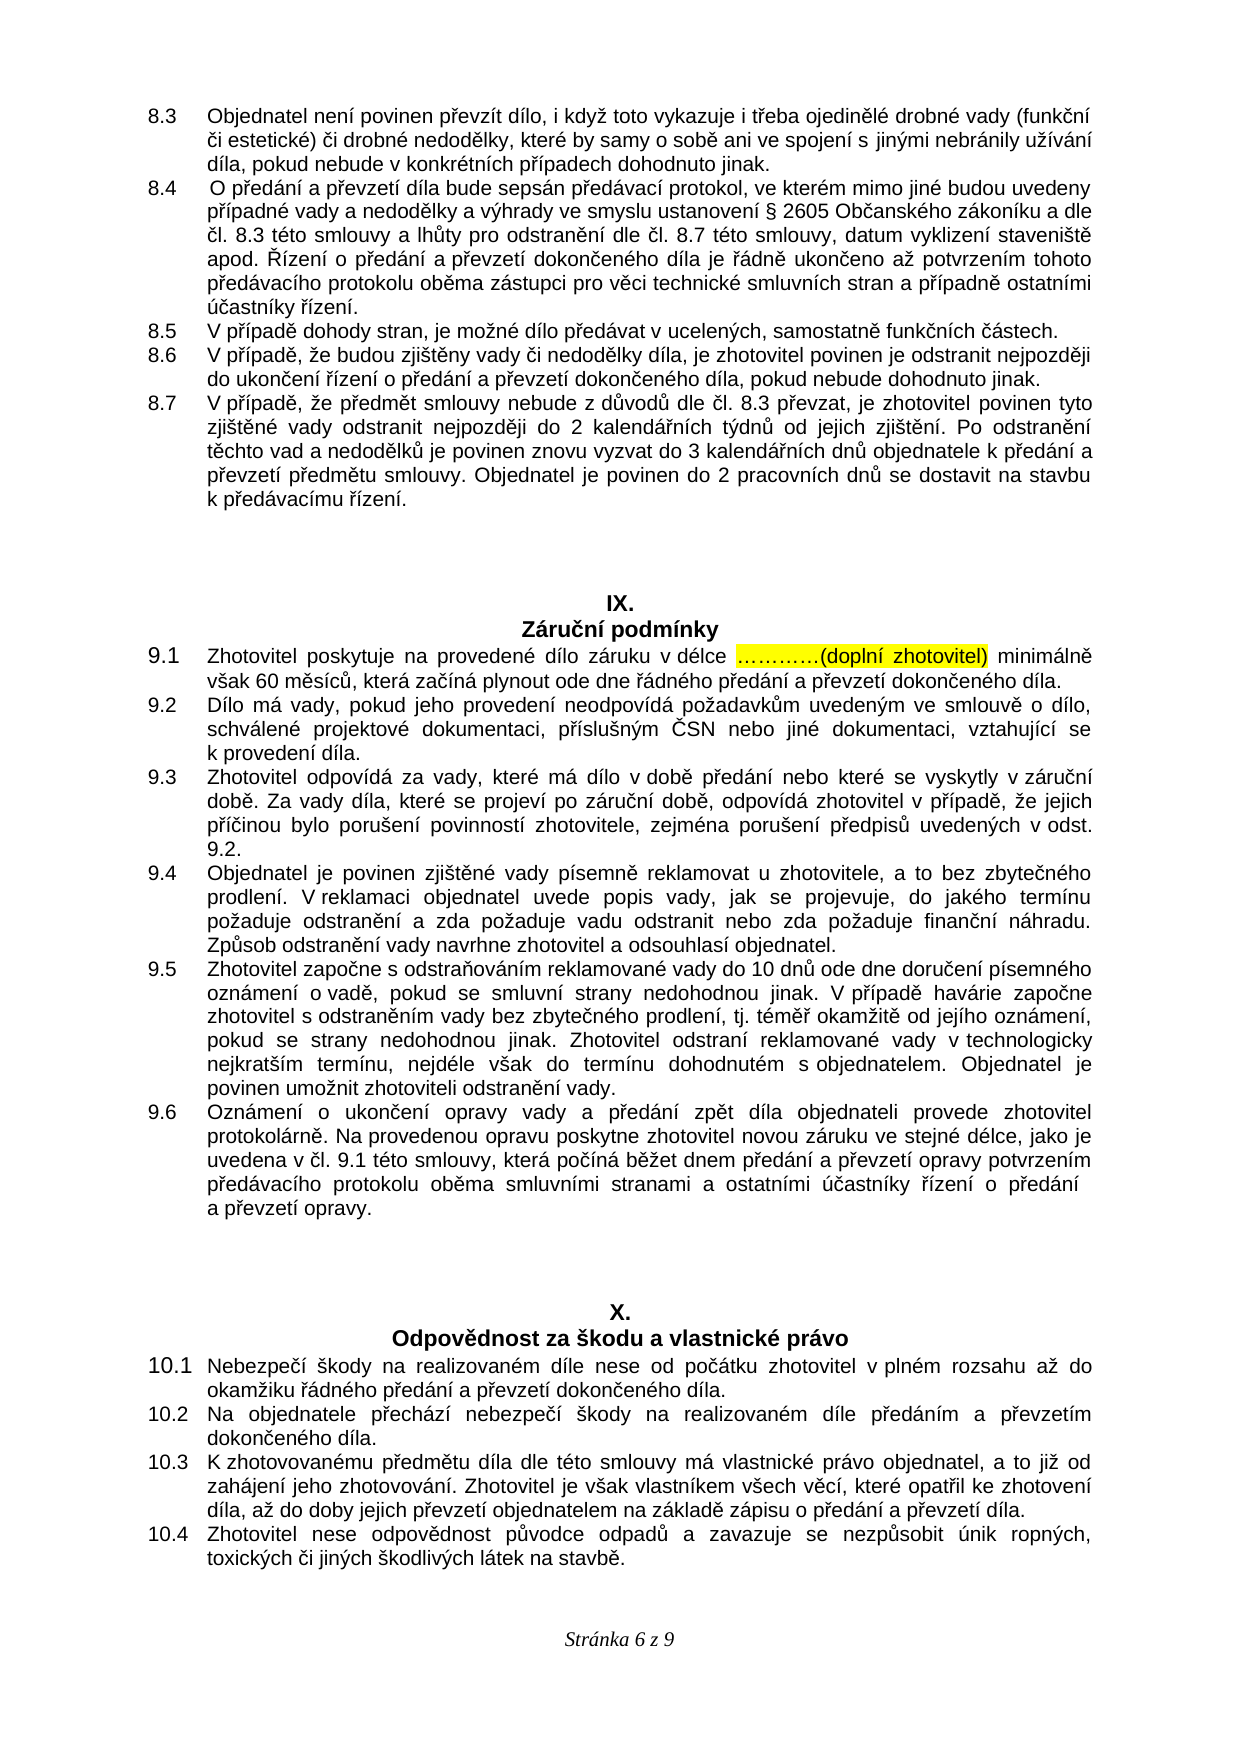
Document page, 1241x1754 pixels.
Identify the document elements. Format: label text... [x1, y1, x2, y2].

text Záruční podmínky [148, 616, 1092, 642]
text IX. [148, 590, 1092, 616]
text 9.3 Zhotovitel odpovídá za vady, které má dílo v době předání nebo které se vyskytly v záruční době. Za vady díla, které se projeví po záruční době, odpovídá zhotovitel v případě, že jejich příčinou bylo porušení povinností zhotovitele, zejména porušení předpisů uvedených v odst. 9.2. [148, 765, 1092, 861]
text 8.6 V případě, že budou zjištěny vady či nedodělky díla, je zhotovitel povinen je odstranit nejpozději do ukončení řízení o předání a převzetí dokončeného díla, pokud nebude dohodnuto jinak. [148, 343, 1092, 391]
text 10.4 Zhotovitel nese odpovědnost původce odpadů a zavazuje se nezpůsobit únik ropných, toxických či jiných škodlivých látek na stavbě. [148, 1522, 1092, 1570]
text 9.1 Zhotovitel poskytuje na provedené dílo záruku v délce …………(doplní zhotovitel) minimálně však 60 měsíců, která začíná plynout ode dne řádného předání a převzetí dokončeného díla. [148, 642, 1092, 693]
text 8.5 V případě dohody stran, je možné dílo předávat v ucelených, samostatně funkčních částech. [148, 319, 1092, 343]
text 9.6 Oznámení o ukončení opravy vady a předání zpět díla objednateli provede zhotovitel protokolárně. Na provedenou opravu poskytne zhotovitel novou záruku ve stejné délce, jako je uvedena v čl. 9.1 této smlouvy, která počíná běžet dnem předání a převzetí opravy potvrzením předávacího protokolu oběma smluvními stranami a ostatními účastníky řízení o předání a převzetí opravy. [148, 1100, 1092, 1220]
text Odpovědnost za škodu a vlastnické právo [148, 1325, 1092, 1352]
text 9.5 Zhotovitel započne s odstraňováním reklamované vady do 10 dnů ode dne doručení písemného oznámení o vadě, pokud se smluvní strany nedohodnou jinak. V případě havárie započne zhotovitel s odstraněním vady bez zbytečného prodlení, tj. téměř okamžitě od jejího oznámení, pokud se strany nedohodnou jinak. Zhotovitel odstraní reklamované vady v technologicky nejkratším termínu, nejdéle však do termínu dohodnutém s objednatelem. Objednatel je povinen umožnit zhotoviteli odstranění vady. [148, 956, 1092, 1100]
text 9.2 Dílo má vady, pokud jeho provedení neodpovídá požadavkům uvedeným ve smlouvě o dílo, schválené projektové dokumentaci, příslušným ČSN nebo jiné dokumentaci, vztahující se k provedení díla. [148, 693, 1092, 765]
text 8.3 Objednatel není povinen převzít dílo, i když toto vykazuje i třeba ojedinělé drobné vady (funkční či estetické) či drobné nedodělky, které by samy o sobě ani ve spojení s jinými nebránily užívání díla, pokud nebude v konkrétních případech dohodnuto jinak. [148, 103, 1092, 175]
text X. [148, 1299, 1092, 1325]
text 9.4 Objednatel je povinen zjištěné vady písemně reklamovat u zhotovitele, a to bez zbytečného prodlení. V reklamaci objednatel uvede popis vady, jak se projevuje, do jakého termínu požaduje odstranění a zda požaduje vadu odstranit nebo zda požaduje finanční náhradu. Způsob odstranění vady navrhne zhotovitel a odsouhlasí objednatel. [148, 861, 1092, 956]
text 10.2 Na objednatele přechází nebezpečí škody na realizovaném díle předáním a převzetím dokončeného díla. [148, 1402, 1092, 1450]
text 8.7 V případě, že předmět smlouvy nebude z důvodů dle čl. 8.3 převzat, je zhotovitel povinen tyto zjištěné vady odstranit nejpozději do 2 kalendářních týdnů od jejich zjištění. Po odstranění těchto vad a nedodělků je povinen znovu vyzvat do 3 kalendářních dnů objednatele k předání a převzetí předmětu smlouvy. Objednatel je povinen do 2 pracovních dnů se dostavit na stavbu k předávacímu řízení. [148, 391, 1092, 511]
text 8.4 O předání a převzetí díla bude sepsán předávací protokol, ve kterém mimo jiné budou uvedeny případné vady a nedodělky a výhrady ve smyslu ustanovení § 2605 Občanského zákoníku a dle čl. 8.3 této smlouvy a lhůty pro odstranění dle čl. 8.7 této smlouvy, datum vyklizení staveniště apod. Řízení o předání a převzetí dokončeného díla je řádně ukončeno až potvrzením tohoto předávacího protokolu oběma zástupci pro věci technické smluvních stran a případně ostatními účastníky řízení. [148, 175, 1092, 319]
text 10.1 Nebezpečí škody na realizovaném díle nese od počátku zhotovitel v plném rozsahu až do okamžiku řádného předání a převzetí dokončeného díla. [148, 1352, 1092, 1402]
text 10.3 K zhotovovanému předmětu díla dle této smlouvy má vlastnické právo objednatel, a to již od zahájení jeho zhotovování. Zhotovitel je však vlastníkem všech věcí, které opatřil ke zhotovení díla, až do doby jejich převzetí objednatelem na základě zápisu o předání a převzetí díla. [148, 1450, 1092, 1522]
